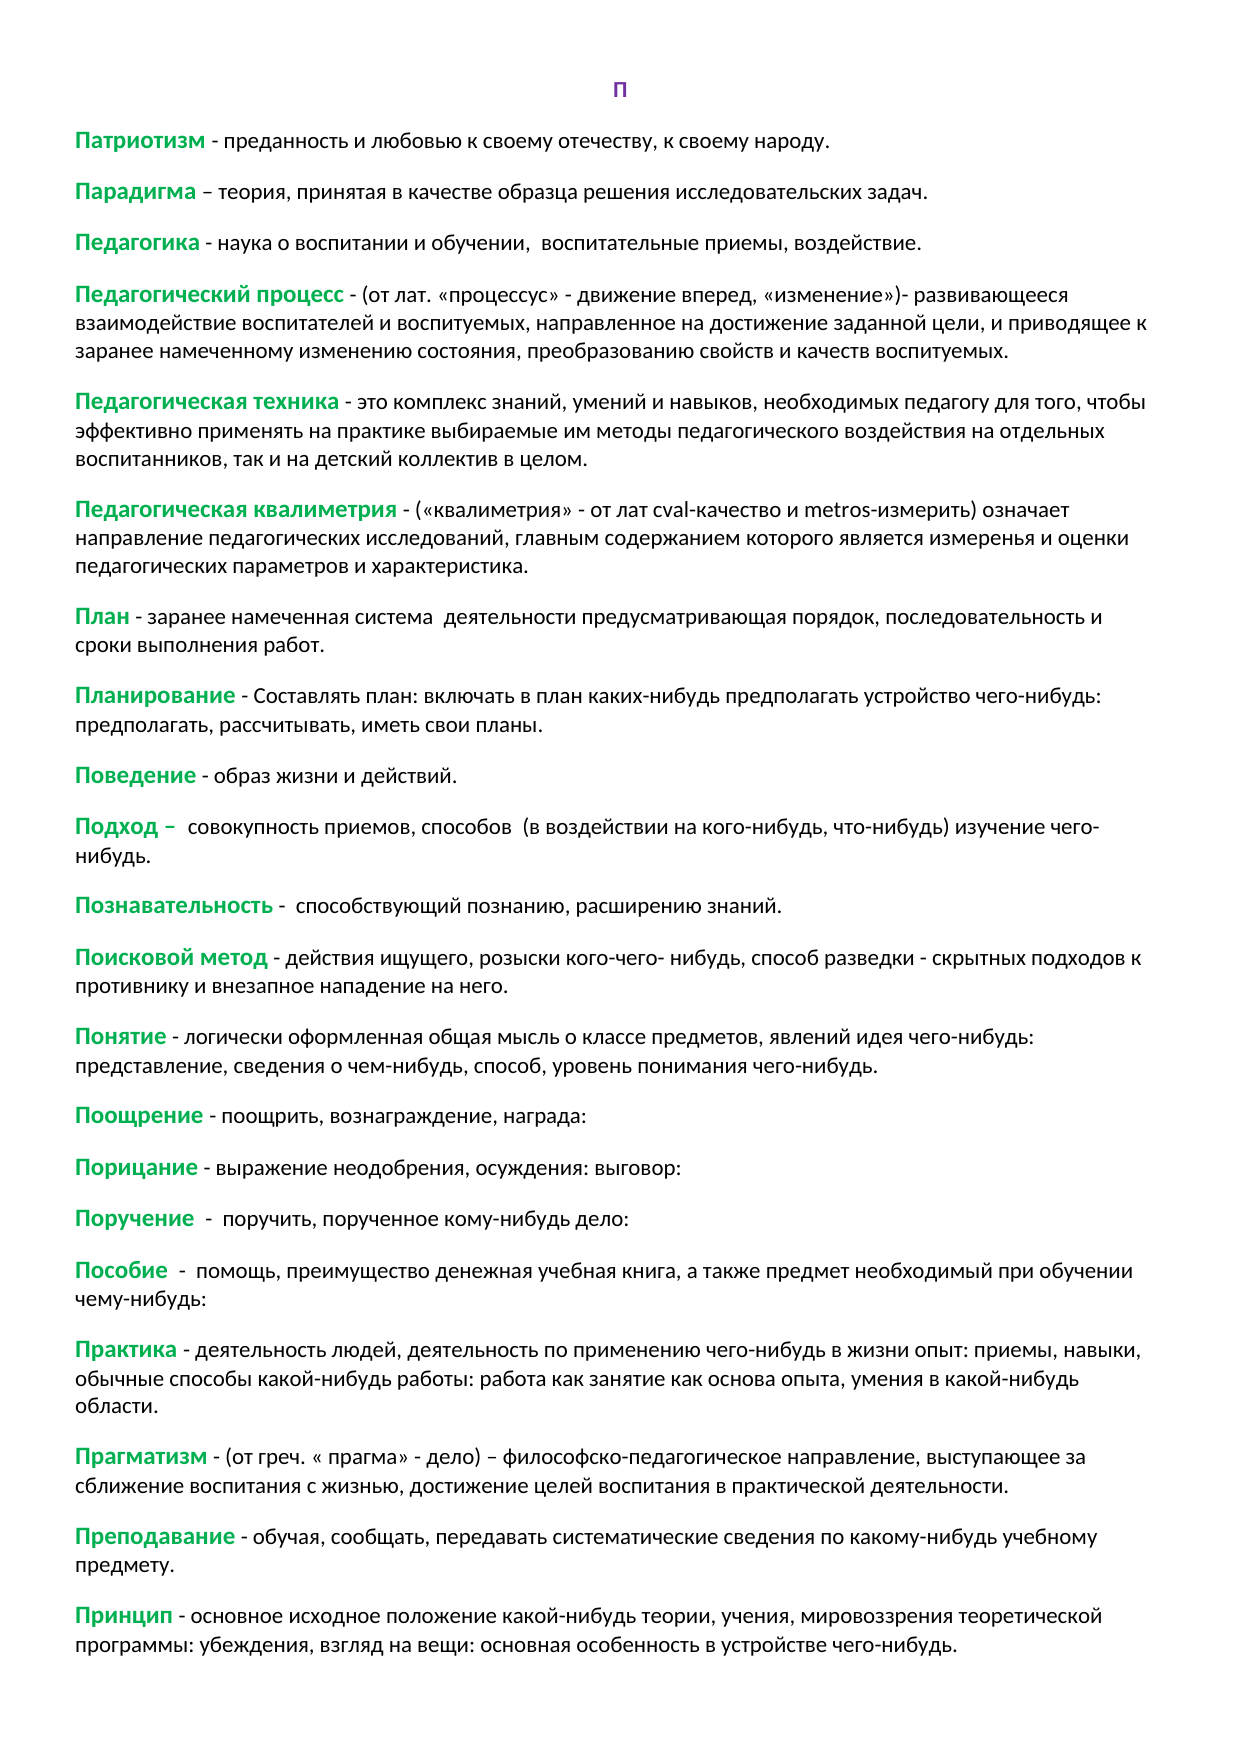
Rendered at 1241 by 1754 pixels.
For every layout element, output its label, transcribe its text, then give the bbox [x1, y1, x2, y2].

text Преподавание - обучая, сообщать, передавать систематические сведения по какому-нибудь учебному предмету. [75, 1520, 1165, 1578]
text Поощрение - поощрить, вознаграждение, награда: [75, 1100, 1165, 1130]
text Поручение - поручить, порученное кому-нибудь дело: [75, 1202, 1165, 1233]
text Познавательность - способствующий познанию, расширению знаний. [75, 889, 1165, 920]
text Педагогическая квалиметрия - («квалиметрия» - от лат cval-качество и metros-измерить) означает направление педагогических исследований, главным содержанием которого является измеренья и оценки педагогических параметров и характеристика. [75, 493, 1165, 579]
text Педагогика - наука о воспитании и обучении, воспитательные приемы, воздействие. [75, 227, 1165, 257]
text Патриотизм - преданность и любовью к своему отечеству, к своему народу. [75, 124, 1165, 154]
text Практика - деятельность людей, деятельность по применению чего-нибудь в жизни опыт: приемы, навыки, обычные способы какой-нибудь работы: работа как занятие как основа опыта, умения в какой-нибудь области. [75, 1333, 1165, 1420]
text П [75, 75, 1165, 103]
text Парадигма – теория, принятая в качестве образца решения исследовательских задач. [75, 175, 1165, 206]
text Педагогическая техника - это комплекс знаний, умений и навыков, необходимых педагогу для того, чтобы эффективно применять на практике выбираемые им методы педагогического воздействия на отдельных воспитанников, так и на детский коллектив в целом. [75, 385, 1165, 472]
text Планирование - Составлять план: включать в план каких-нибудь предполагать устройство чего-нибудь: предполагать, рассчитывать, иметь свои планы. [75, 679, 1165, 738]
text Подход – совокупность приемов, способов (в воздействии на кого-нибудь, что-нибудь) изучение чего-нибудь. [75, 810, 1165, 869]
text Принцип - основное исходное положение какой-нибудь теории, учения, мировоззрения теоретической программы: убеждения, взгляд на вещи: основная особенность в устройстве чего-нибудь. [75, 1599, 1165, 1658]
text Поведение - образ жизни и действий. [75, 759, 1165, 789]
text Понятие - логически оформленная общая мысль о классе предметов, явлений идея чего-нибудь: представление, сведения о чем-нибудь, способ, уровень понимания чего-нибудь. [75, 1020, 1165, 1079]
text Поисковой метод - действия ищущего, розыски кого-чего- нибудь, способ разведки - скрытных подходов к противнику и внезапное нападение на него. [75, 941, 1165, 999]
text Порицание - выражение неодобрения, осуждения: выговор: [75, 1151, 1165, 1182]
text План - заранее намеченная система деятельности предусматривающая порядок, последовательность и сроки выполнения работ. [75, 600, 1165, 659]
text Педагогический процесс - (от лат. «процессус» - движение вперед, «изменение»)- развивающееся взаимодействие воспитателей и воспитуемых, направленное на достижение заданной цели, и приводящее к заранее намеченному изменению состояния, преобразованию свойств и качеств воспитуемых. [75, 278, 1165, 364]
text Прагматизм - (от греч. « прагма» - дело) – философско-педагогическое направление, выступающее за сближение воспитания с жизнью, достижение целей воспитания в практической деятельности. [75, 1441, 1165, 1499]
text Пособие - помощь, преимущество денежная учебная книга, а также предмет необходимый при обучении чему-нибудь: [75, 1254, 1165, 1312]
